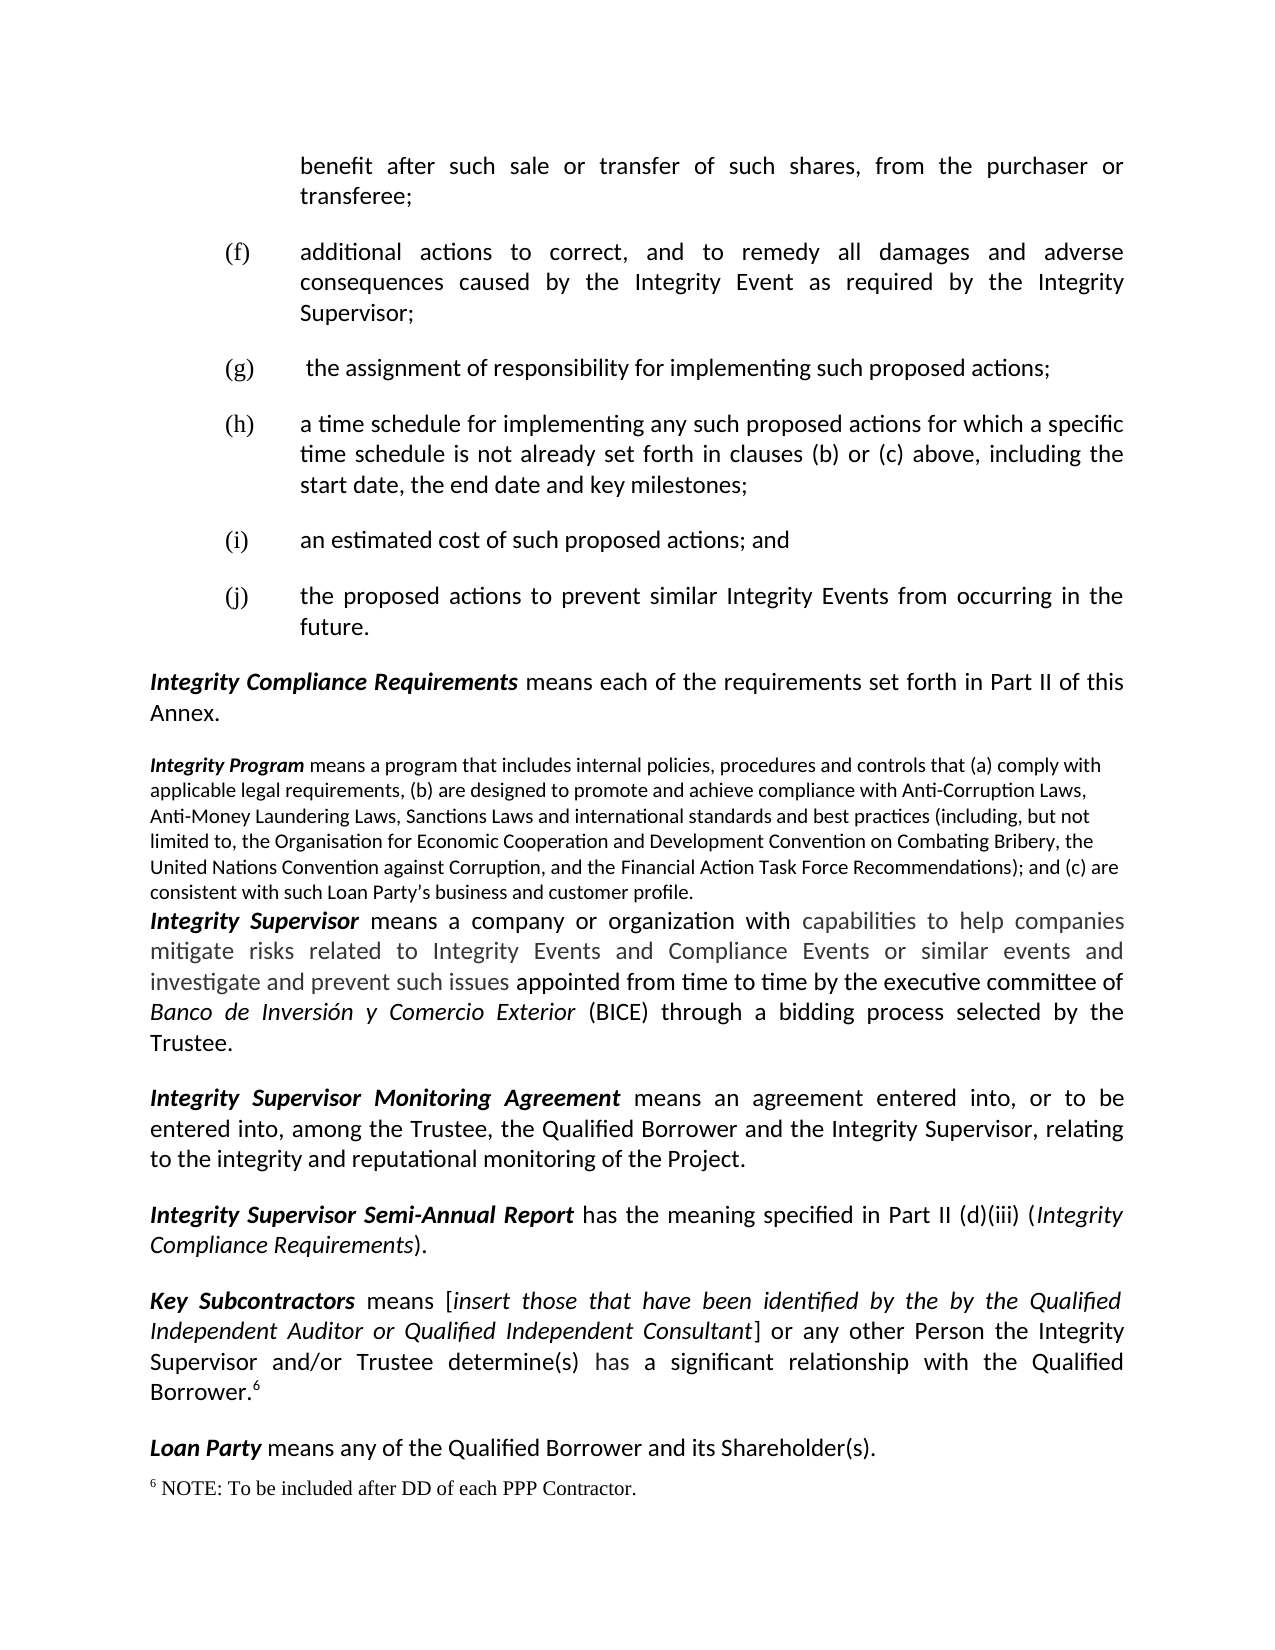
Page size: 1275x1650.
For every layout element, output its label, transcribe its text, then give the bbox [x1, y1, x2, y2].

text Integrity Supervisor Semi-Annual Report has the meaning specified in Part II (d)(iii) (Integrity Compliance Requirements). [150, 1199, 1125, 1260]
text an estimated cost of such proposed actions; and [225, 525, 1125, 555]
text the proposed actions to prevent similar Integrity Events from occurring in the future. [225, 580, 1125, 641]
text additional actions to correct, and to remedy all damages and adverse consequences caused by the Integrity Event as required by the Integrity Supervisor; [225, 236, 1125, 328]
text Integrity Compliance Requirements means each of the requirements set forth in Part II of this Annex. [150, 666, 1125, 727]
text a time schedule for implementing any such proposed actions for which a specific time schedule is not already set forth in clauses (b) or (c) above, including the start date, the end date and key milestones; [225, 408, 1125, 500]
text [225, 150, 1125, 211]
text Integrity Supervisor means a company or organization with capabilities to help companies mitigate risks related to Integrity Events and Compliance Events or similar events and investigate and prevent such issues appointed from time to time by the executive committee of Banco de Inversión y Comercio Exterior (BICE) through a bidding process selected by the Trustee. [150, 966, 1125, 1057]
text Integrity Program means a program that includes internal policies, procedures and controls that (a) comply with applicable legal requirements, (b) are designed to promote and achieve compliance with Anti-Corruption Laws, Anti-Money Laundering Laws, Sanctions Laws and international standards and best practices (including, but not limited to, the Organisation for Economic Cooperation and Development Convention on Combating Bribery, the United Nations Convention against Corruption, and the Financial Action Task Force Recommendations); and (c) are consistent with such Loan Party’s business and customer profile. [150, 752, 1125, 905]
text Key Subcontractors means [insert those that have been identified by the by the Qualified Independent Auditor or Qualified Independent Consultant] or any other Person the Integrity Supervisor and/or Trustee determine(s) has a significant relationship with the Qualified Borrower. [150, 1285, 1125, 1407]
text the assignment of responsibility for implementing such proposed actions; [225, 353, 1125, 383]
text Loan Party means any of the Qualified Borrower and its Shareholder(s). [150, 1432, 1125, 1463]
text Integrity Supervisor Monitoring Agreement means an agreement entered into, or to be entered into, among the Trustee, the Qualified Borrower and the Integrity Supervisor, relating to the integrity and reputational monitoring of the Project. [150, 1082, 1125, 1174]
